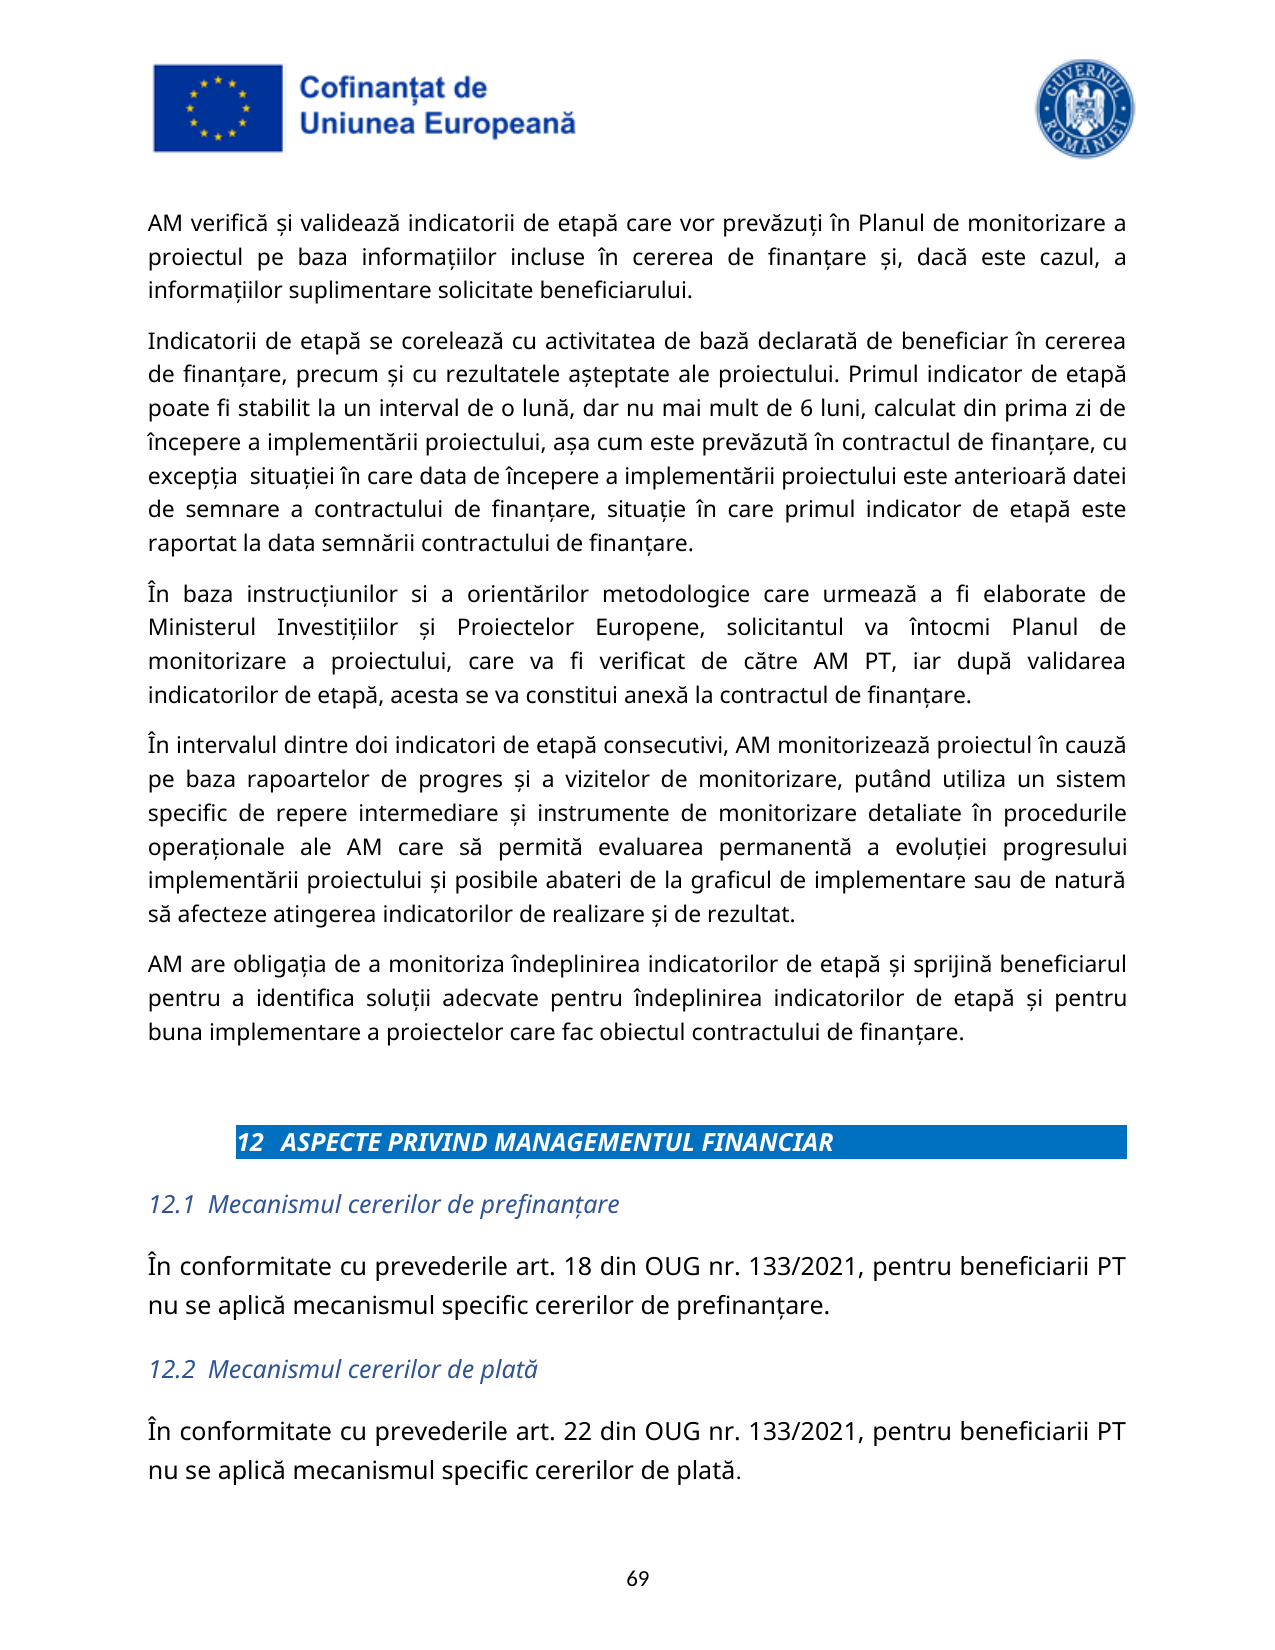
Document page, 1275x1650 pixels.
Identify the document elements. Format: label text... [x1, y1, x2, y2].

text AM verifică şi validează indicatorii de etapă care vor prevăzuţi în Planul de monitorizare a proiectul pe baza informaţiilor incluse în cererea de finanţare şi, dacă este cazul, a informaţiilor suplimentare solicitate beneficiarului. [148, 207, 1127, 306]
picture [147, 59, 1137, 161]
subtitle Mecanismul cererilor de prefinanțare [148, 1187, 1127, 1221]
text Indicatorii de etapă se corelează cu activitatea de bază declarată de beneficiar în cererea de finanţare, precum şi cu rezultatele aşteptate ale proiectului. Primul indicator de etapă poate fi stabilit la un interval de o lună, dar nu mai mult de 6 luni, calculat din prima zi de începere a implementării proiectului, aşa cum este prevăzută în contractul de finanţare, cu excepția situației în care data de începere a implementării proiectului este anterioară datei de semnare a contractului de finanţare, situație în care primul indicator de etapă este raportat la data semnării contractului de finanţare. [148, 325, 1127, 558]
text În baza instrucțiunilor si a orientărilor metodologice care urmează a fi elaborate de Ministerul Investițiilor și Proiectelor Europene, solicitantul va întocmi Planul de monitorizare a proiectului, care va fi verificat de către AM PT, iar după validarea indicatorilor de etapă, acesta se va constitui anexă la contractul de finanțare. [148, 578, 1127, 710]
subtitle Mecanismul cererilor de plată [148, 1352, 1127, 1386]
text În conformitate cu prevederile art. 22 din OUG nr. 133/2021, pentru beneficiarii PT nu se aplică mecanismul specific cererilor de plată. [148, 1414, 1127, 1487]
text În intervalul dintre doi indicatori de etapă consecutivi, AM monitorizează proiectul în cauză pe baza rapoartelor de progres şi a vizitelor de monitorizare, putând utiliza un sistem specific de repere intermediare şi instrumente de monitorizare detaliate în procedurile operaţionale ale AM care să permită evaluarea permanentă a evoluţiei progresului implementării proiectului şi posibile abateri de la graficul de implementare sau de natură să afecteze atingerea indicatorilor de realizare şi de rezultat. [148, 729, 1127, 929]
text În conformitate cu prevederile art. 18 din OUG nr. 133/2021, pentru beneficiarii PT nu se aplică mecanismul specific cererilor de prefinanțare. [148, 1249, 1127, 1322]
subtitle ASPECTE PRIVIND MANAGEMENTUL FINANCIAR [236, 1125, 1127, 1159]
text AM are obligația de a monitoriza îndeplinirea indicatorilor de etapă şi sprijină beneficiarul pentru a identifica soluţii adecvate pentru îndeplinirea indicatorilor de etapă şi pentru buna implementare a proiectelor care fac obiectul contractului de finanţare. [148, 948, 1127, 1047]
